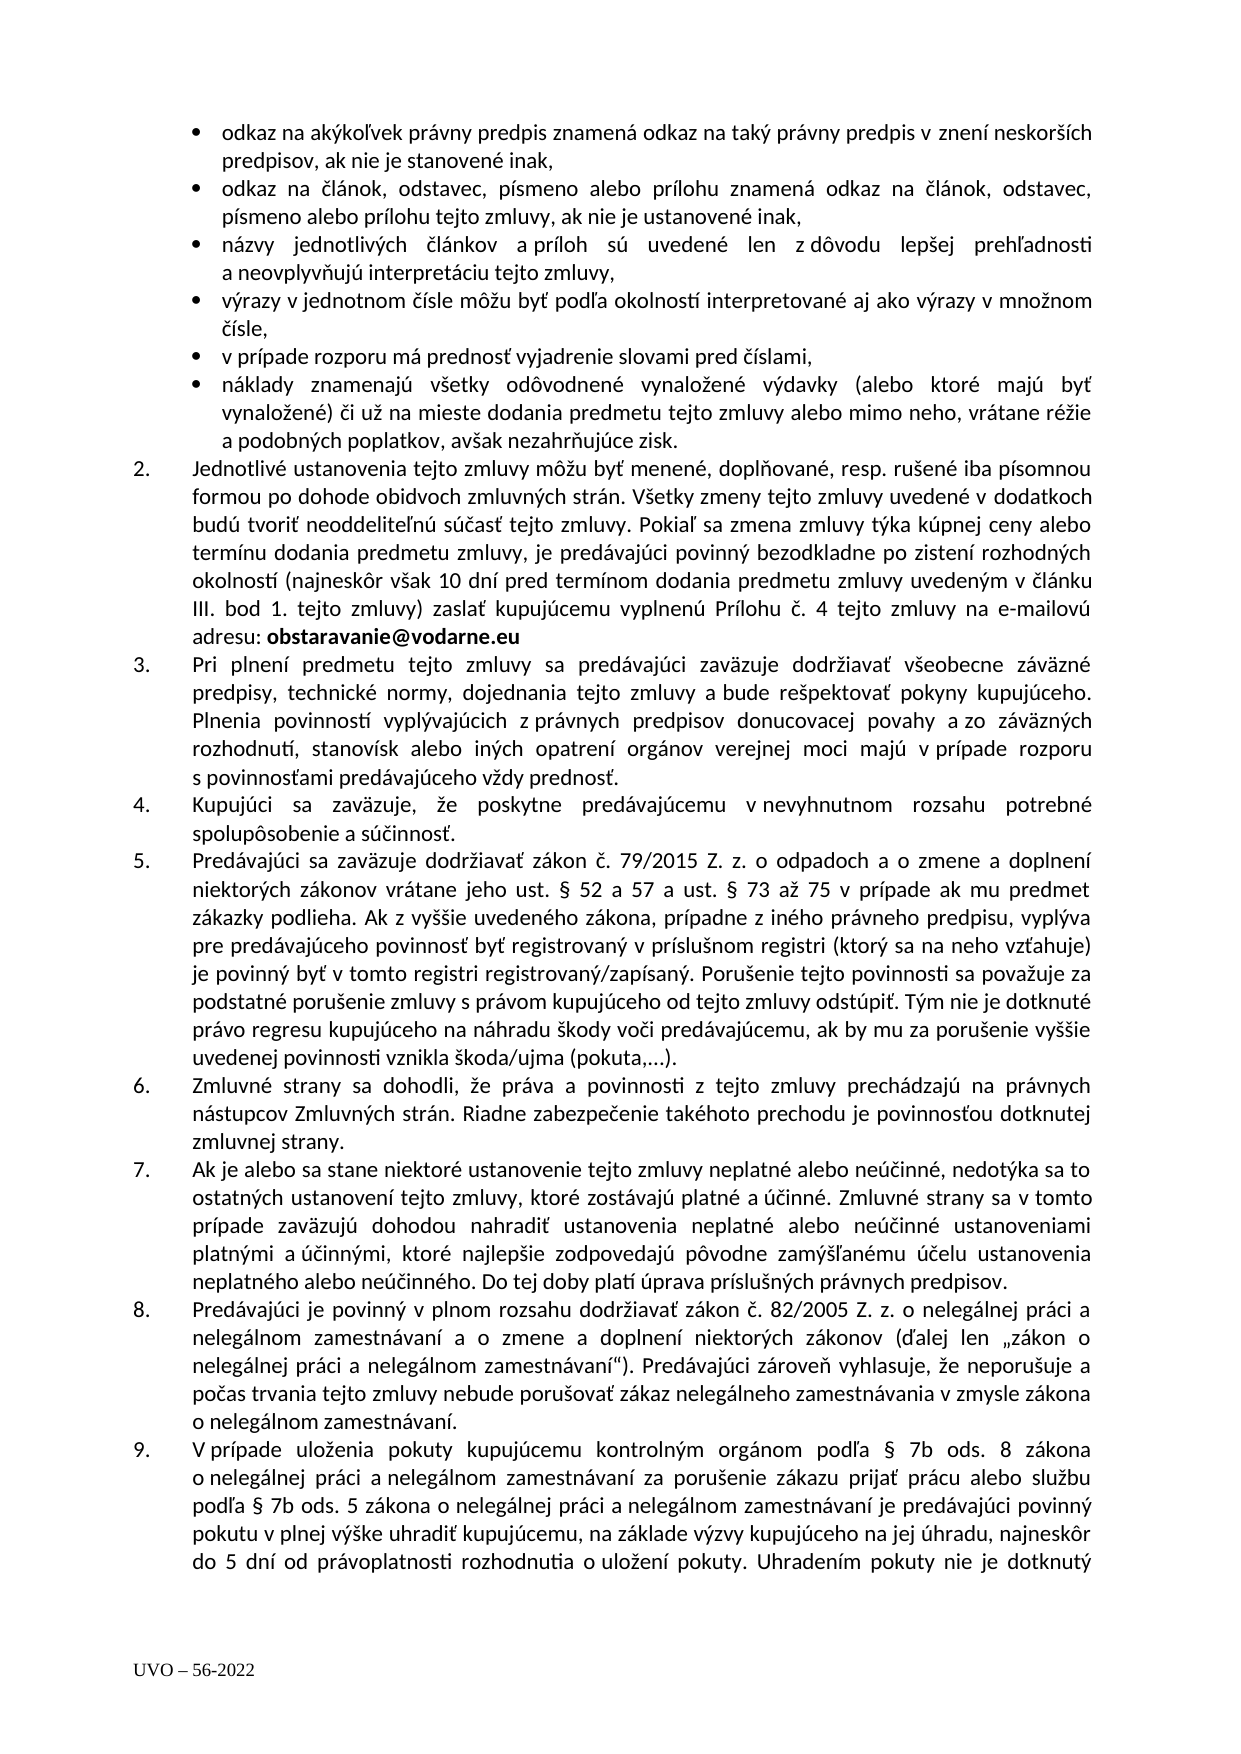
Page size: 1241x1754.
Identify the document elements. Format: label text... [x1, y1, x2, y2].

list Zmluvné strany sa dohodli, že práva a povinnosti z tejto zmluvy prechádzajú na právnych nástupcov Zmluvných strán. Riadne zabezpečenie takéhoto prechodu je povinnosťou dotknutej zmluvnej strany. [133, 1071, 1092, 1155]
list odkaz na článok, odstavec, písmeno alebo prílohu znamená odkaz na článok, odstavec, písmeno alebo prílohu tejto zmluvy, ak nie je ustanovené inak, [192, 174, 1092, 230]
list náklady znamenajú všetky odôvodnené vynaložené výdavky (alebo ktoré majú byť vynaložené) či už na mieste dodania predmetu tejto zmluvy alebo mimo neho, vrátane réžie a podobných poplatkov, avšak nezahrňujúce zisk. [192, 370, 1092, 454]
list Predávajúci sa zaväzuje dodržiavať zákon č. 79/2015 Z. z. o odpadoch a o zmene a doplnení niektorých zákonov vrátane jeho ust. § 52 a 57 a ust. § 73 až 75 v prípade ak mu predmet zákazky podlieha. Ak z vyššie uvedeného zákona, prípadne z iného právneho predpisu, vyplýva pre predávajúceho povinnosť byť registrovaný v príslušnom registri (ktorý sa na neho vzťahuje) je povinný byť v tomto registri registrovaný/zapísaný. Porušenie tejto povinnosti sa považuje za podstatné porušenie zmluvy s právom kupujúceho od tejto zmluvy odstúpiť. Tým nie je dotknuté právo regresu kupujúceho na náhradu škody voči predávajúcemu, ak by mu za porušenie vyššie uvedenej povinnosti vznikla škoda/ujma (pokuta,...). [133, 847, 1092, 1071]
list Ak je alebo sa stane niektoré ustanovenie tejto zmluvy neplatné alebo neúčinné, nedotýka sa to ostatných ustanovení tejto zmluvy, ktoré zostávajú platné a účinné. Zmluvné strany sa v tomto prípade zaväzujú dohodou nahradiť ustanovenia neplatné alebo neúčinné ustanoveniami platnými a účinnými, ktoré najlepšie zodpovedajú pôvodne zamýšľanému účelu ustanovenia neplatného alebo neúčinného. Do tej doby platí úprava príslušných právnych predpisov. [133, 1155, 1092, 1295]
list Kupujúci sa zaväzuje, že poskytne predávajúcemu v nevyhnutnom rozsahu potrebné spolupôsobenie a súčinnosť. [133, 791, 1092, 847]
list Predávajúci je povinný v plnom rozsahu dodržiavať zákon č. 82/2005 Z. z. o nelegálnej práci a nelegálnom zamestnávaní a o zmene a doplnení niektorých zákonov (ďalej len „zákon o nelegálnej práci a nelegálnom zamestnávaní“). Predávajúci zároveň vyhlasuje, že neporušuje a počas trvania tejto zmluvy nebude porušovať zákaz nelegálneho zamestnávania v zmysle zákona o nelegálnom zamestnávaní. [133, 1295, 1092, 1435]
list Pri plnení predmetu tejto zmluvy sa predávajúci zaväzuje dodržiavať všeobecne záväzné predpisy, technické normy, dojednania tejto zmluvy a bude rešpektovať pokyny kupujúceho. Plnenia povinností vyplývajúcich z právnych predpisov donucovacej povahy a zo záväzných rozhodnutí, stanovísk alebo iných opatrení orgánov verejnej moci majú v prípade rozporu s povinnosťami predávajúceho vždy prednosť. [133, 651, 1092, 791]
list výrazy v jednotnom čísle môžu byť podľa okolností interpretované aj ako výrazy v množnom čísle, [192, 286, 1092, 342]
list odkaz na akýkoľvek právny predpis znamená odkaz na taký právny predpis v znení neskorších predpisov, ak nie je stanovené inak, [192, 118, 1092, 174]
list Jednotlivé ustanovenia tejto zmluvy môžu byť menené, doplňované, resp. rušené iba písomnou formou po dohode obidvoch zmluvných strán. Všetky zmeny tejto zmluvy uvedené v dodatkoch budú tvoriť neoddeliteľnú súčasť tejto zmluvy. Pokiaľ sa zmena zmluvy týka kúpnej ceny alebo termínu dodania predmetu zmluvy, je predávajúci povinný bezodkladne po zistení rozhodných okolností (najneskôr však 10 dní pred termínom dodania predmetu zmluvy uvedeným v článku III. bod 1. tejto zmluvy) zaslať kupujúcemu vyplnenú Prílohu č. 4 tejto zmluvy na e-mailovú adresu: obstaravanie@vodarne.eu [133, 454, 1092, 651]
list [133, 1435, 1092, 1575]
list v prípade rozporu má prednosť vyjadrenie slovami pred číslami, [192, 342, 1092, 370]
list názvy jednotlivých článkov a príloh sú uvedené len z dôvodu lepšej prehľadnosti a neovplyvňujú interpretáciu tejto zmluvy, [192, 230, 1092, 286]
